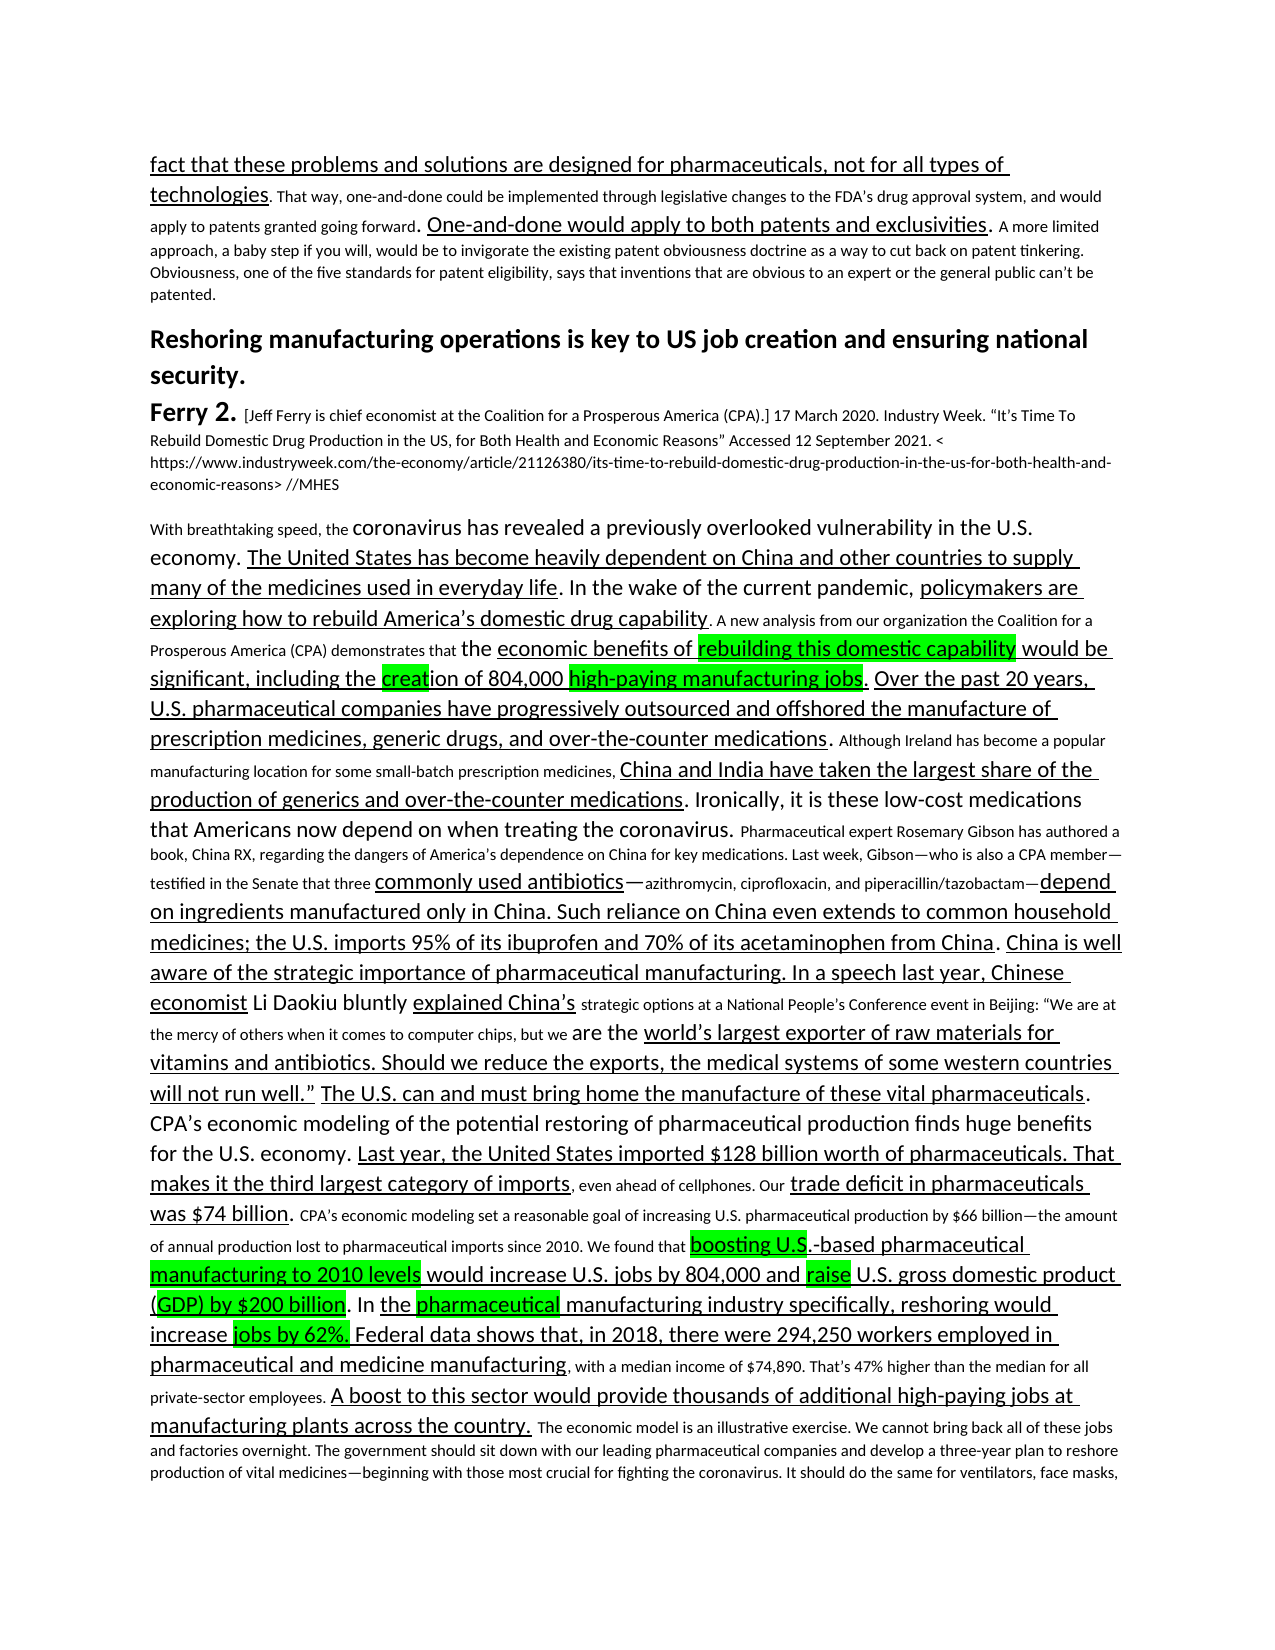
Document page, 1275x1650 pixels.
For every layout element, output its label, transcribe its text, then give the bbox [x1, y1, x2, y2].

subtitle Reshoring manufacturing operations is key to US job creation and ensuring national security. [150, 322, 1125, 391]
text Ferry 2. [Jeff Ferry is chief economist at the Coalition for a Prosperous America (CPA).] 17 March 2020. Industry Week. “It’s Time To Rebuild Domestic Drug Production in the US, for Both Health and Economic Reasons” Accessed 12 September 2021. < https://www.industryweek.com/the-economy/article/21126380/its-time-to-rebuild-domestic-drug-production-in-the-us-for-both-health-and-economic-reasons> //MHES [150, 393, 1125, 495]
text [150, 150, 1125, 304]
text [150, 513, 1125, 1483]
